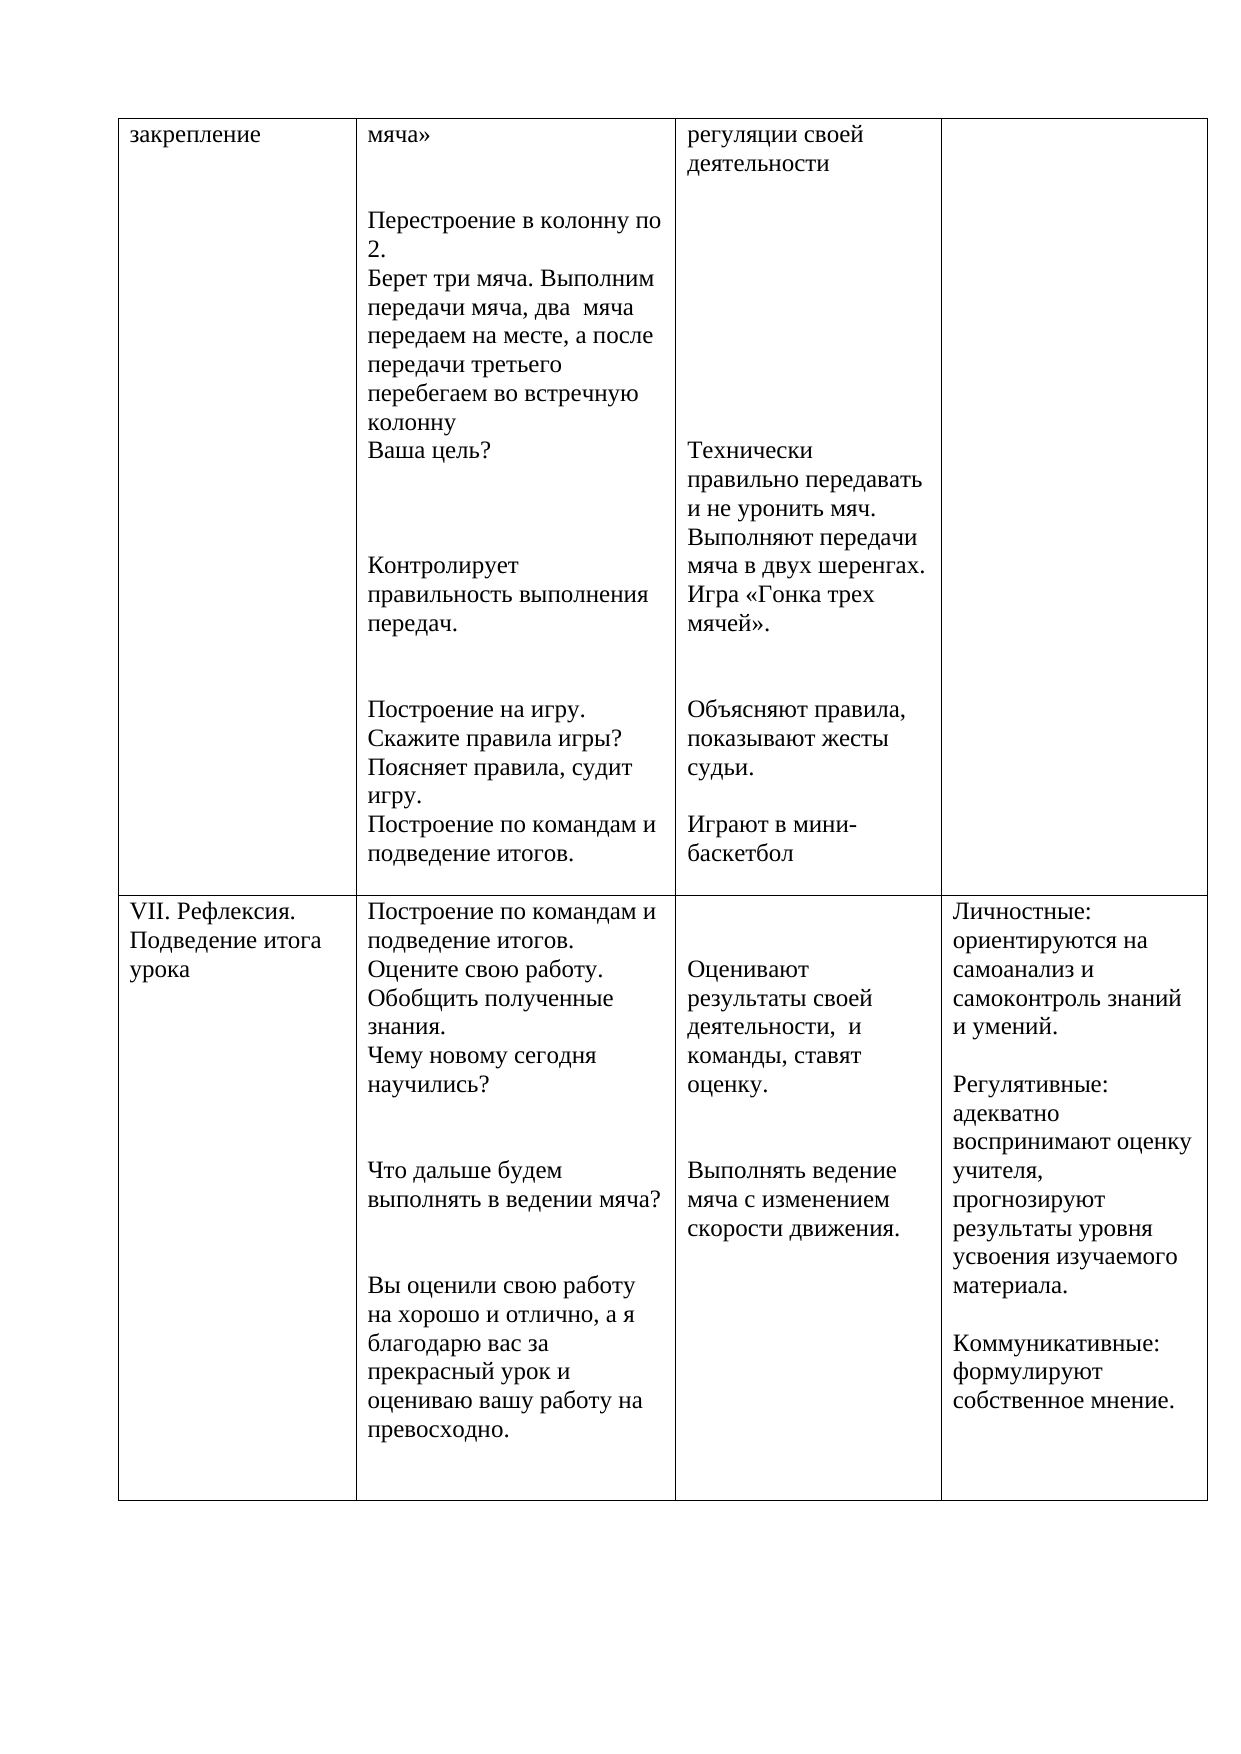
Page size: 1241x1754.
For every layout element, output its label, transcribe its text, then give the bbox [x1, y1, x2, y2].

table_cell VII. Рефлексия. Подведение итога урока [119, 896, 356, 1500]
table_cell Личностные: ориентируются на самоанализ и самоконтроль знаний и умений. Регулятивные: адекватно воспринимают оценку учителя, прогнозируют результаты уровня усвоения изучаемого материала. Коммуникативные: формулируют собственное мнение. [942, 896, 1207, 1500]
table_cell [942, 119, 1207, 895]
table_cell Построение по командам и подведение итогов. Оцените свою работу. Обобщить полученные знания. Чему новому сегодня научились? Что дальше будем выполнять в ведении мяча? Вы оценили свою работу на хорошо и отлично, а я благодарю вас за прекрасный урок и оцениваю вашу работу на превосходно. [357, 896, 675, 1500]
table_cell Оценивают результаты своей деятельности, и команды, ставят оценку. Выполнять ведение мяча с изменением скорости движения. [676, 896, 941, 1500]
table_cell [119, 119, 356, 895]
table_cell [676, 119, 941, 895]
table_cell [357, 119, 675, 895]
